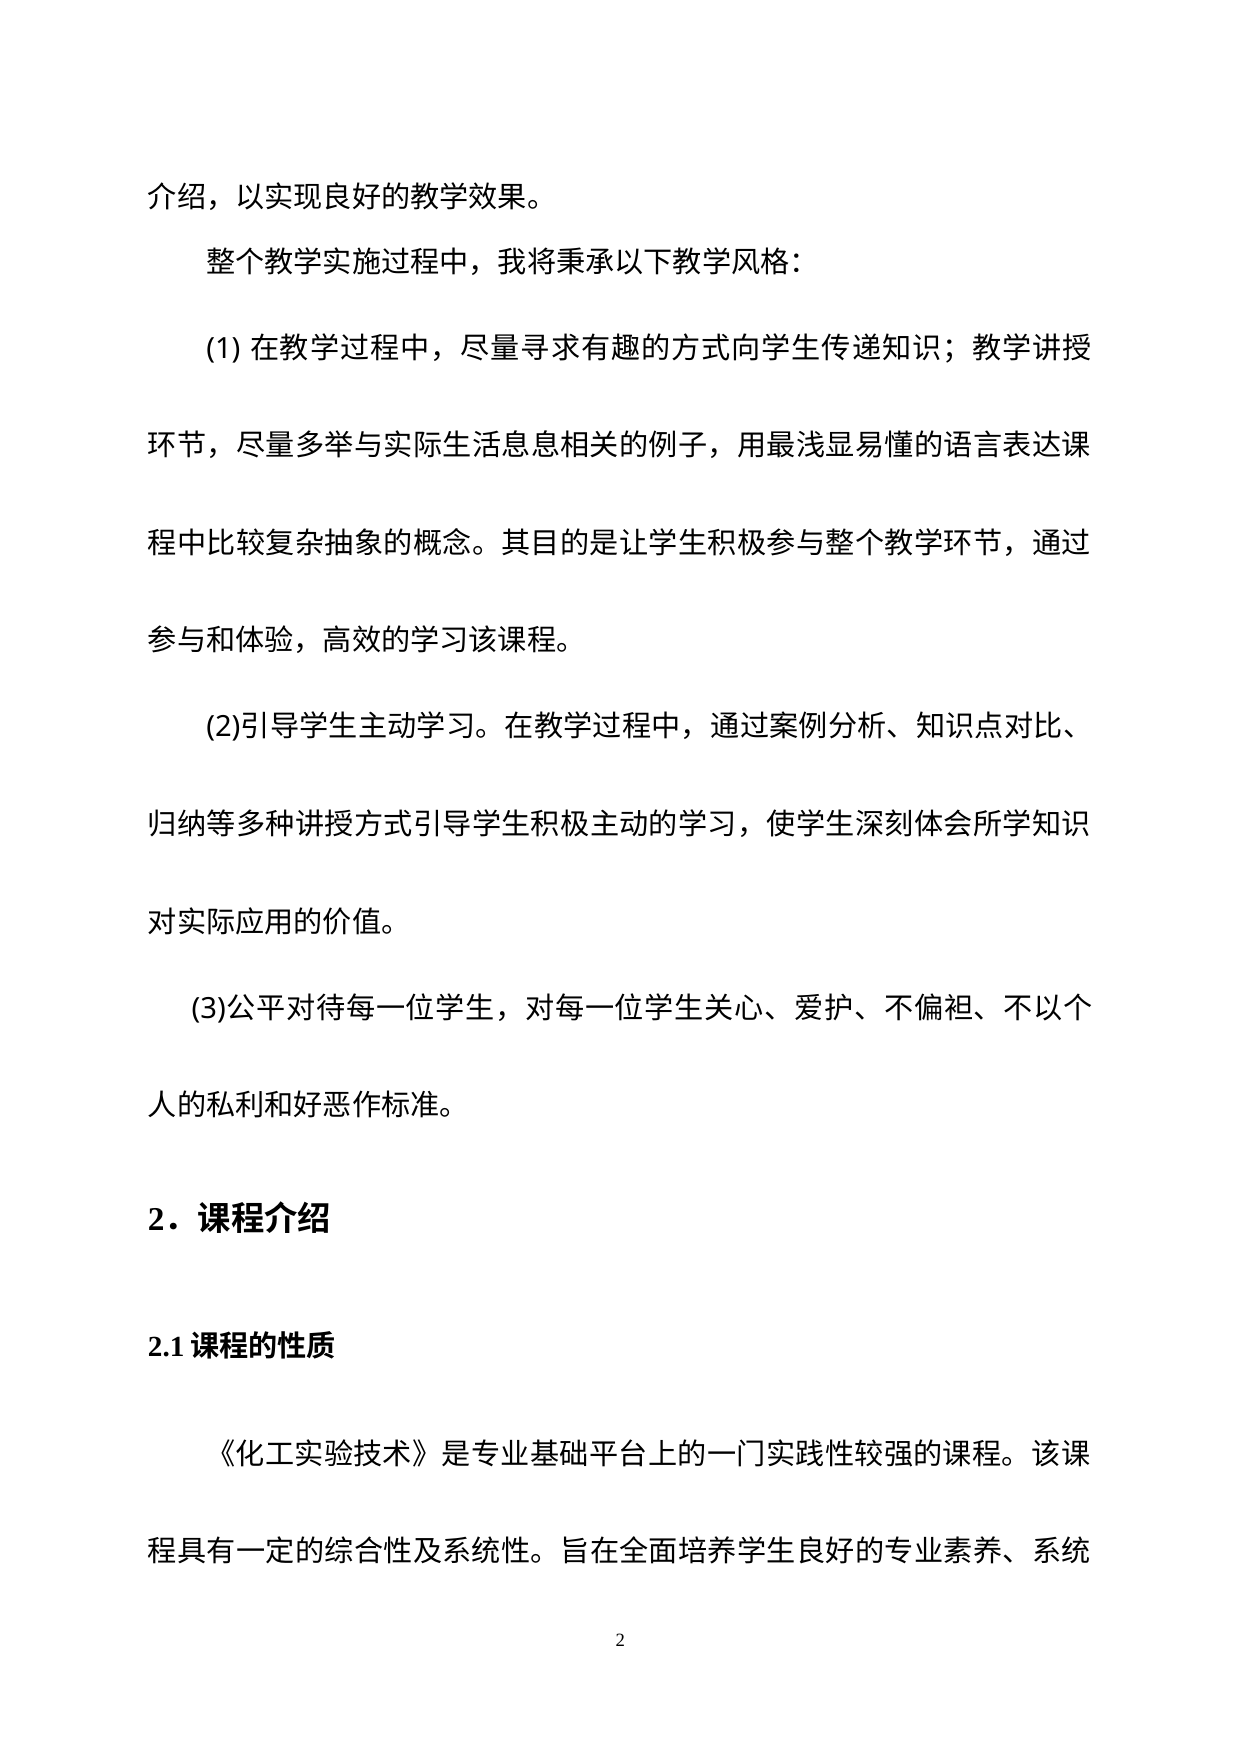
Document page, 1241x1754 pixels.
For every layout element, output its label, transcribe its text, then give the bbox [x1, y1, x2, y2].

text (1) 在教学过程中，尽量寻求有趣的方式向学生传递知识；教学讲授环节，尽量多举与实际生活息息相关的例子，用最浅显易懂的语言表达课程中比较复杂抽象的概念。其目的是让学生积极参与整个教学环节，通过参与和体验，高效的学习该课程。 [148, 313, 1092, 671]
text 整个教学实施过程中，我将秉承以下教学风格： [148, 227, 1092, 292]
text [148, 162, 1092, 227]
subtitle 2.1课程的性质 [148, 1311, 1092, 1376]
subtitle 2．课程介绍 [148, 1184, 1092, 1249]
text (2)引导学生主动学习。在教学过程中，通过案例分析、知识点对比、归纳等多种讲授方式引导学生积极主动的学习，使学生深刻体会所学知识对实际应用的价值。 [148, 692, 1092, 952]
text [148, 1419, 1092, 1582]
text (3)公平对待每一位学生，对每一位学生关心、爱护、不偏袒、不以个人的私利和好恶作标准。 [148, 973, 1092, 1135]
